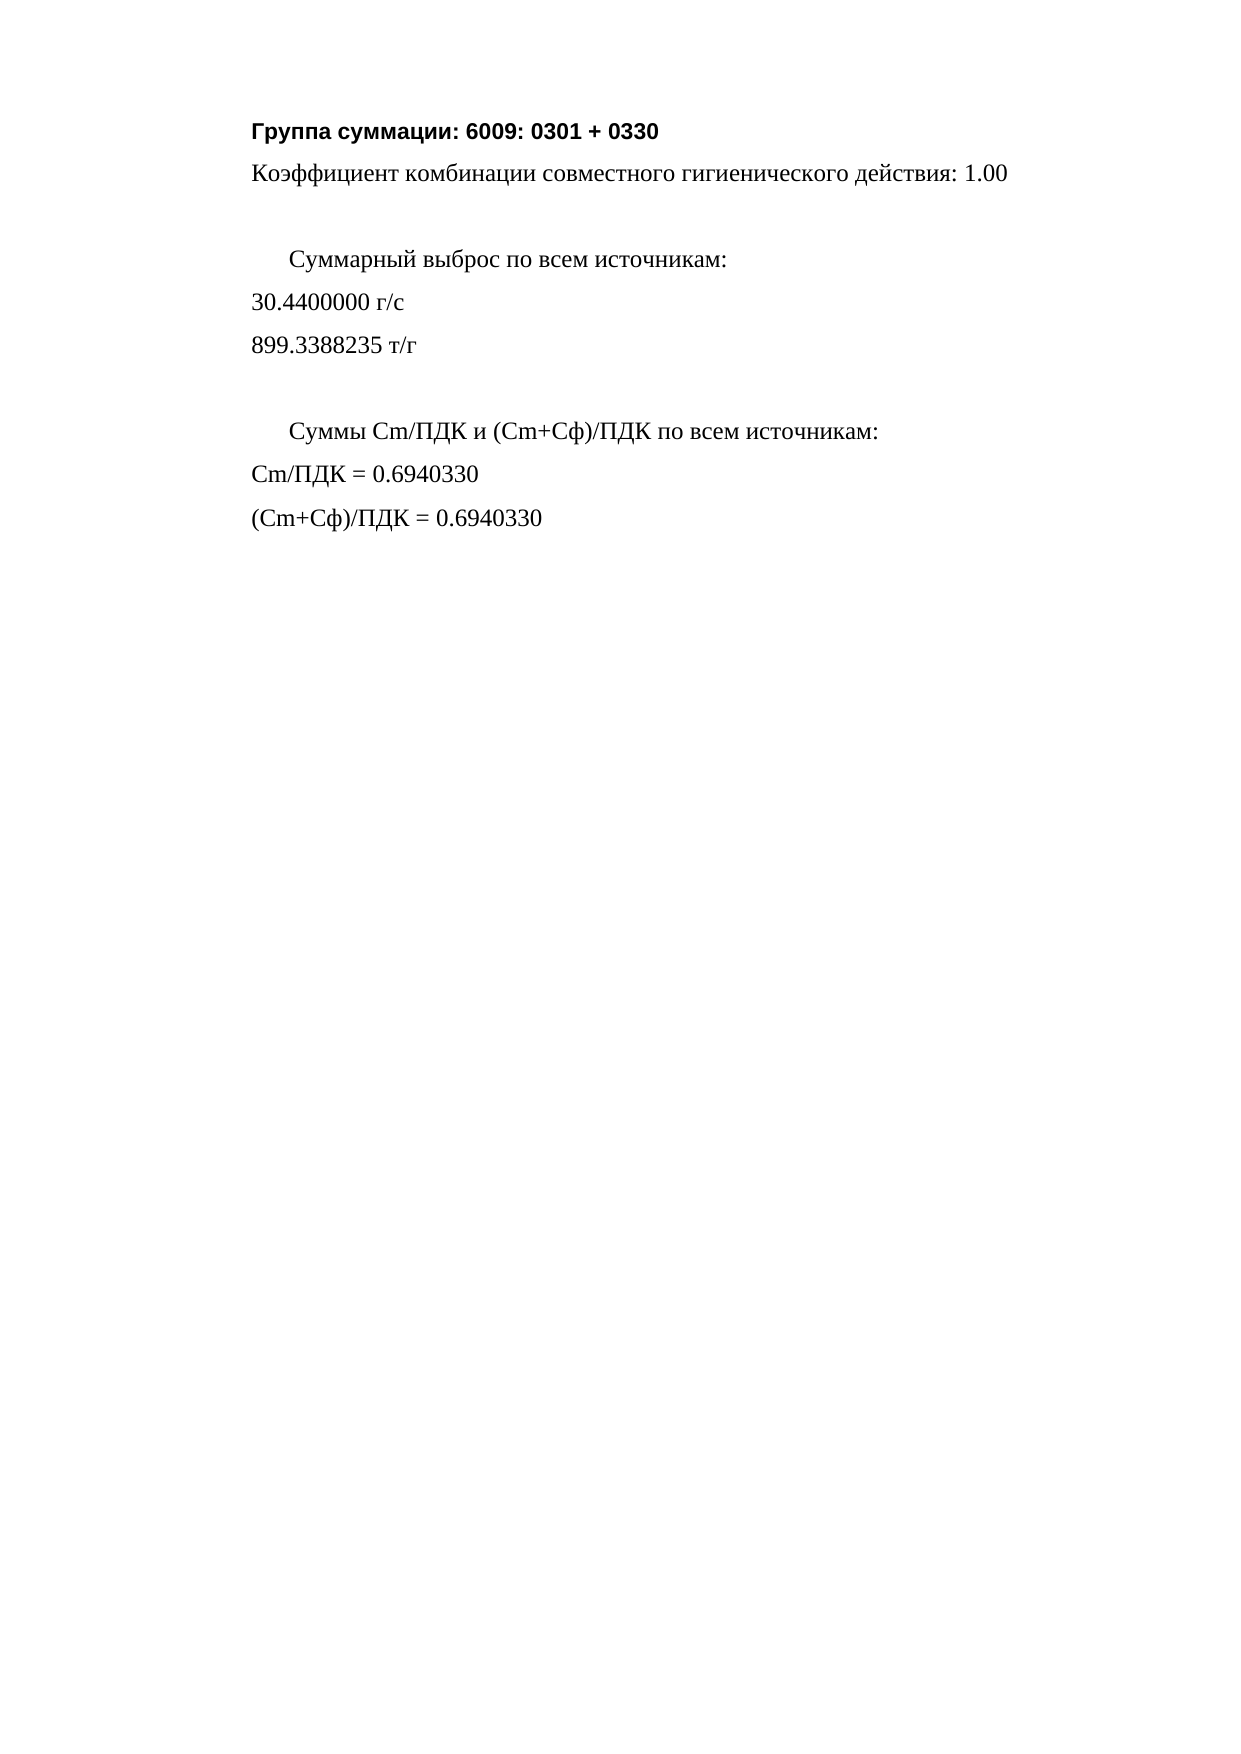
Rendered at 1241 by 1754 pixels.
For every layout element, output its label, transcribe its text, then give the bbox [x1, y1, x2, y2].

text Суммы Cm/ПДК и (Cm+Cф)/ПДК по всем источникам: [177, 416, 1152, 445]
text 899.3388235 т/г [177, 330, 1152, 359]
text Группа суммации: 6009: 0301 + 0330 [177, 118, 1152, 144]
text (Cm+Cф)/ПДК = 0.6940330 [177, 503, 1152, 531]
text Коэффициент комбинации совместного гигиенического действия: 1.00 [177, 158, 1152, 186]
text 30.4400000 г/с [177, 287, 1152, 316]
text Cm/ПДК = 0.6940330 [177, 459, 1152, 488]
text Суммарный выброс по всем источникам: [177, 244, 1152, 273]
